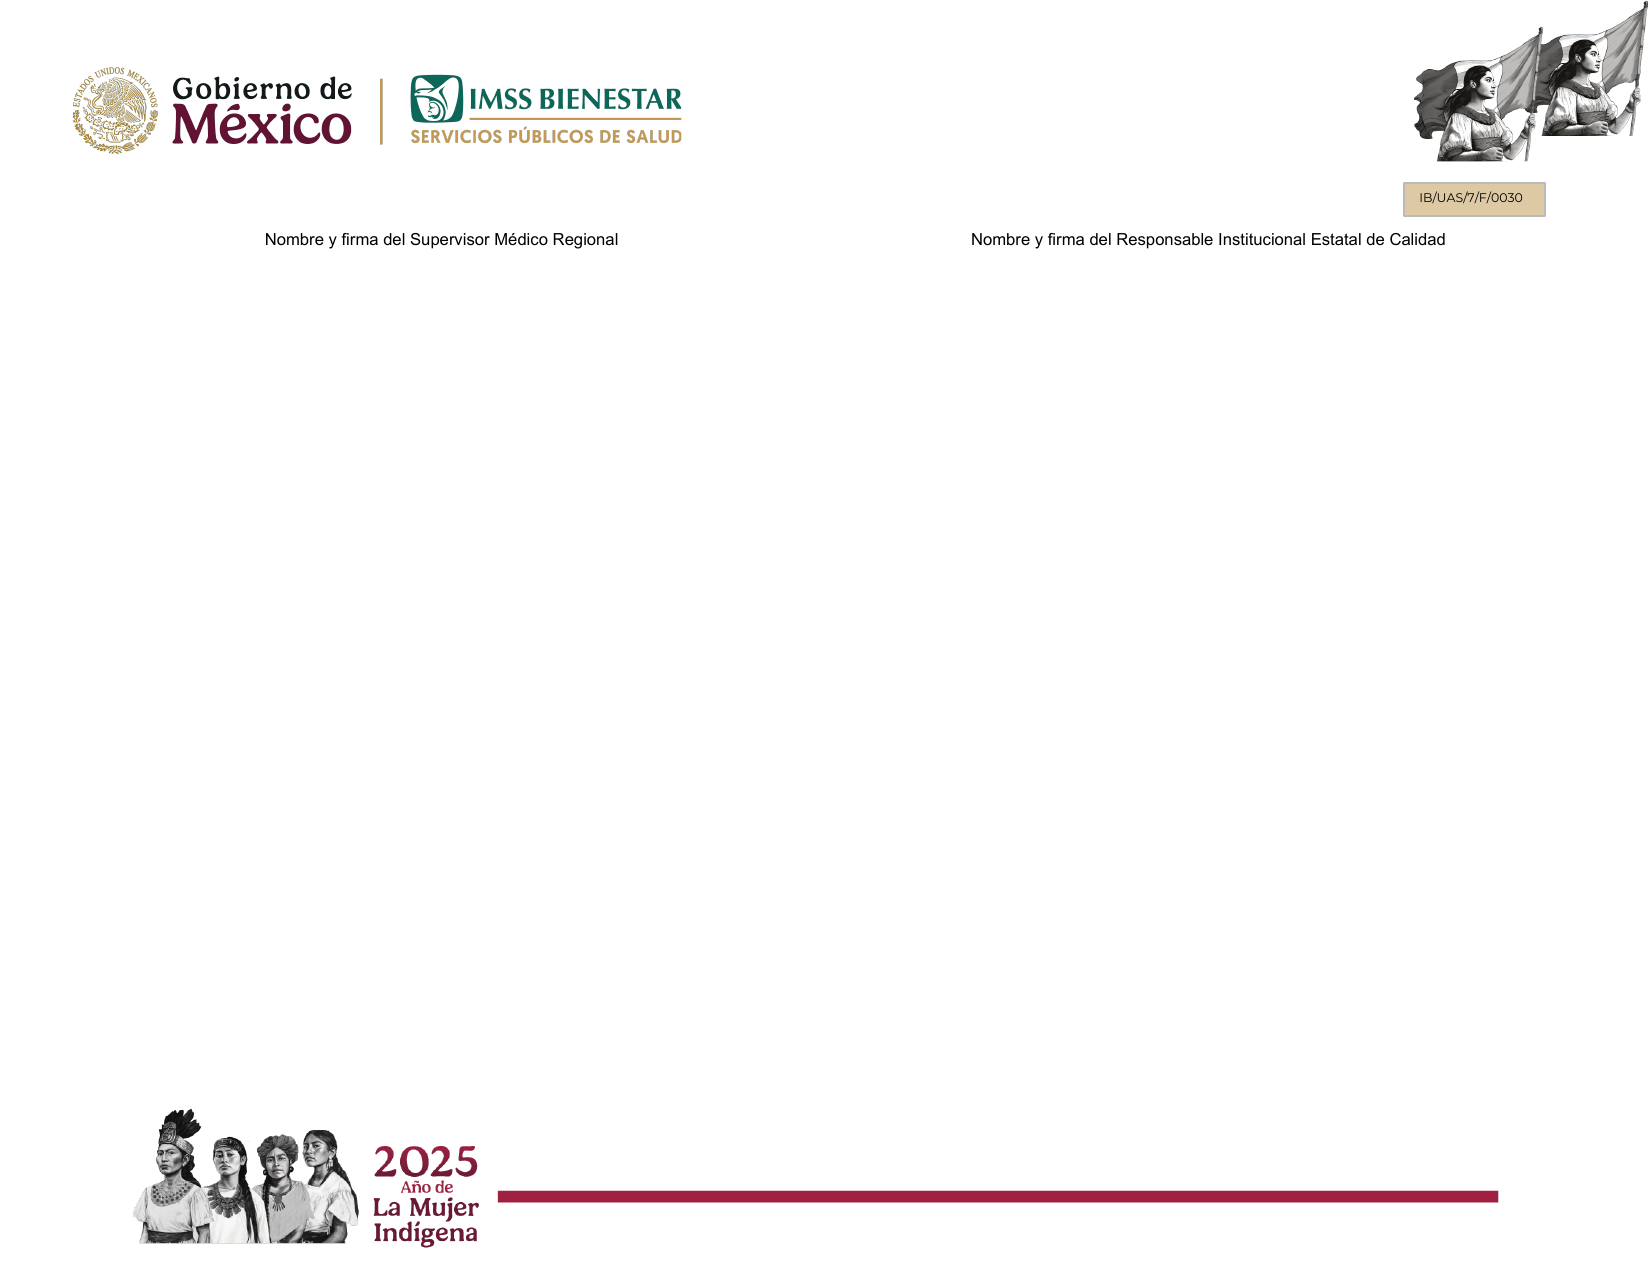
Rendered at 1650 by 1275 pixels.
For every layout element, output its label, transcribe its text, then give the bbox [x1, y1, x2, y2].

picture [1413, 0, 1649, 162]
picture [72, 67, 682, 154]
table_cell Nombre y firma del Supervisor Médico Regional [58, 223, 825, 268]
table_cell Nombre y firma del Responsable Institucional Estatal de Calidad [825, 223, 1592, 268]
picture [39, 1083, 1588, 1275]
